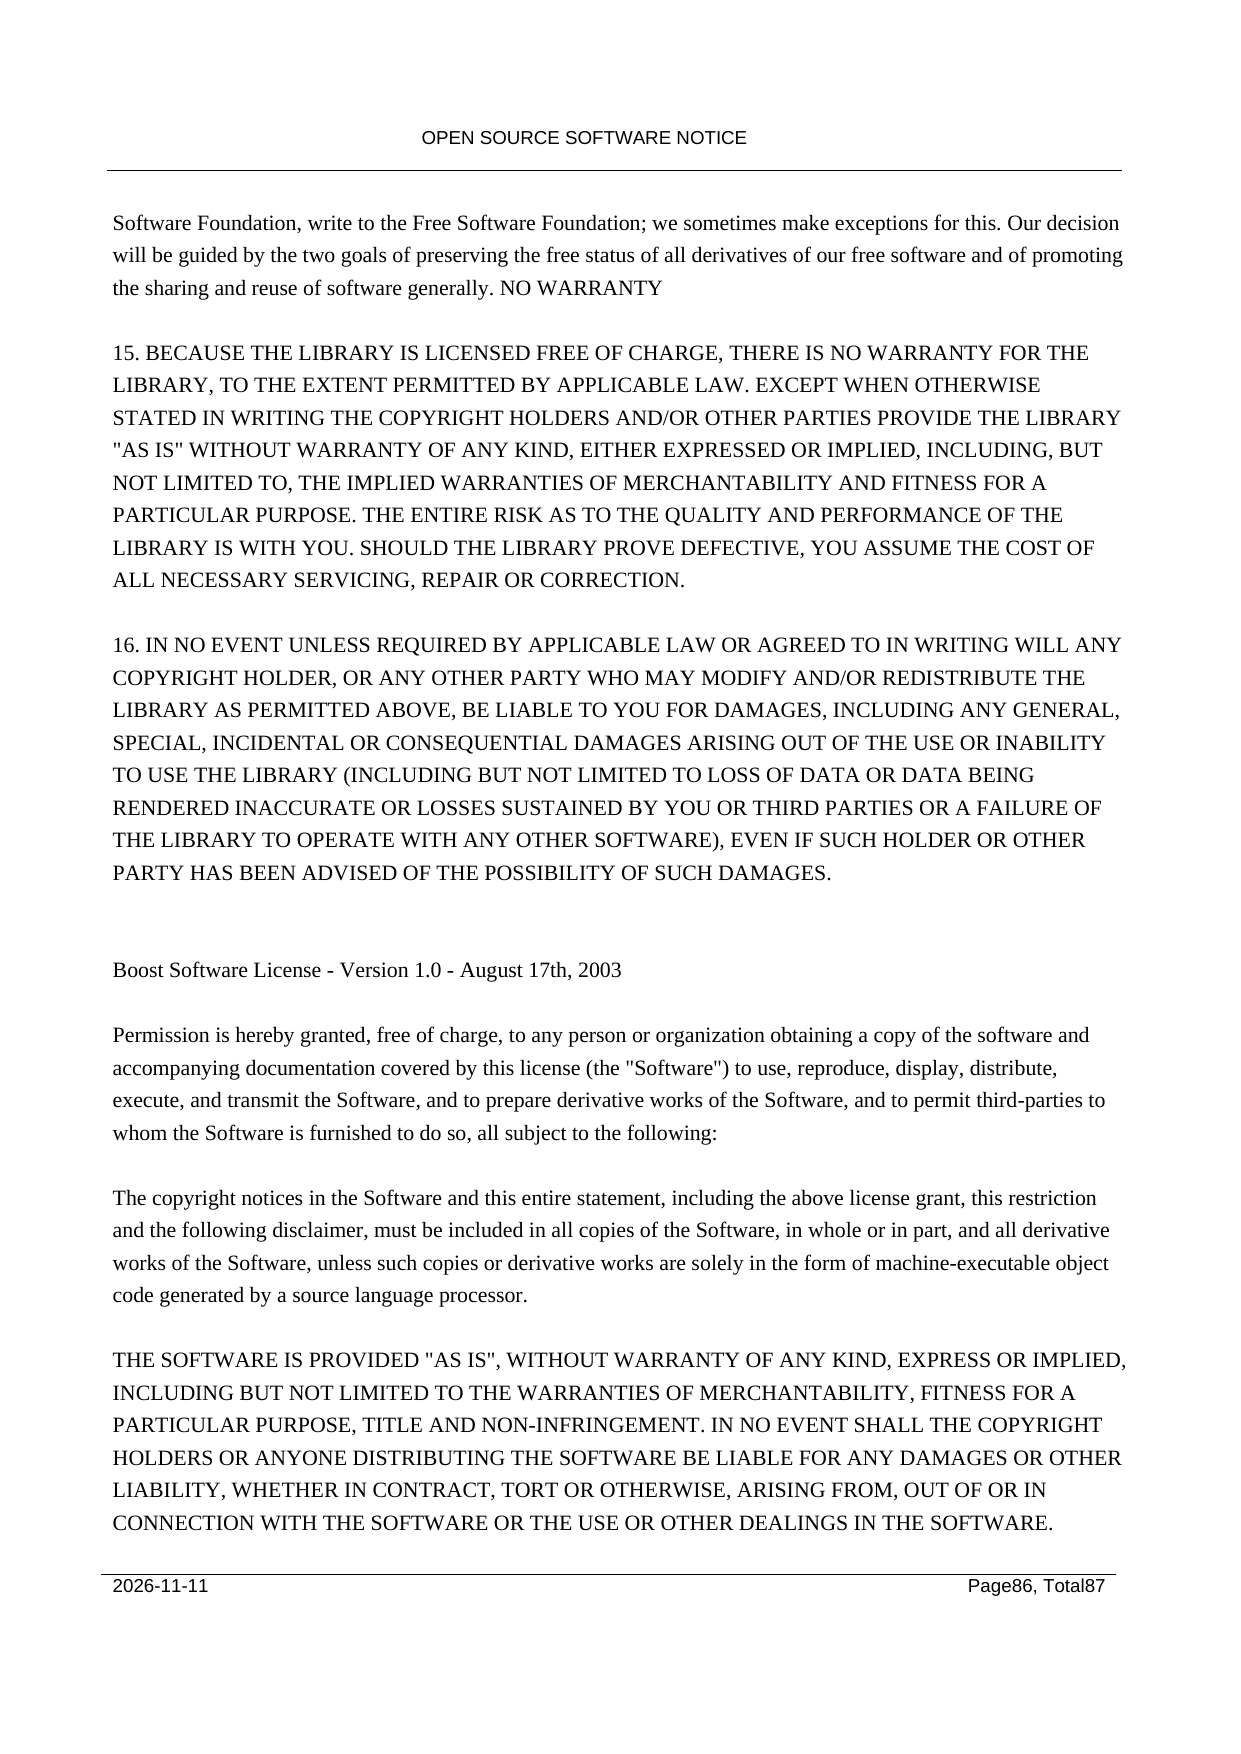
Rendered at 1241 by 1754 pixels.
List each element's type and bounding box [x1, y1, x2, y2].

text [112, 206, 1128, 1539]
